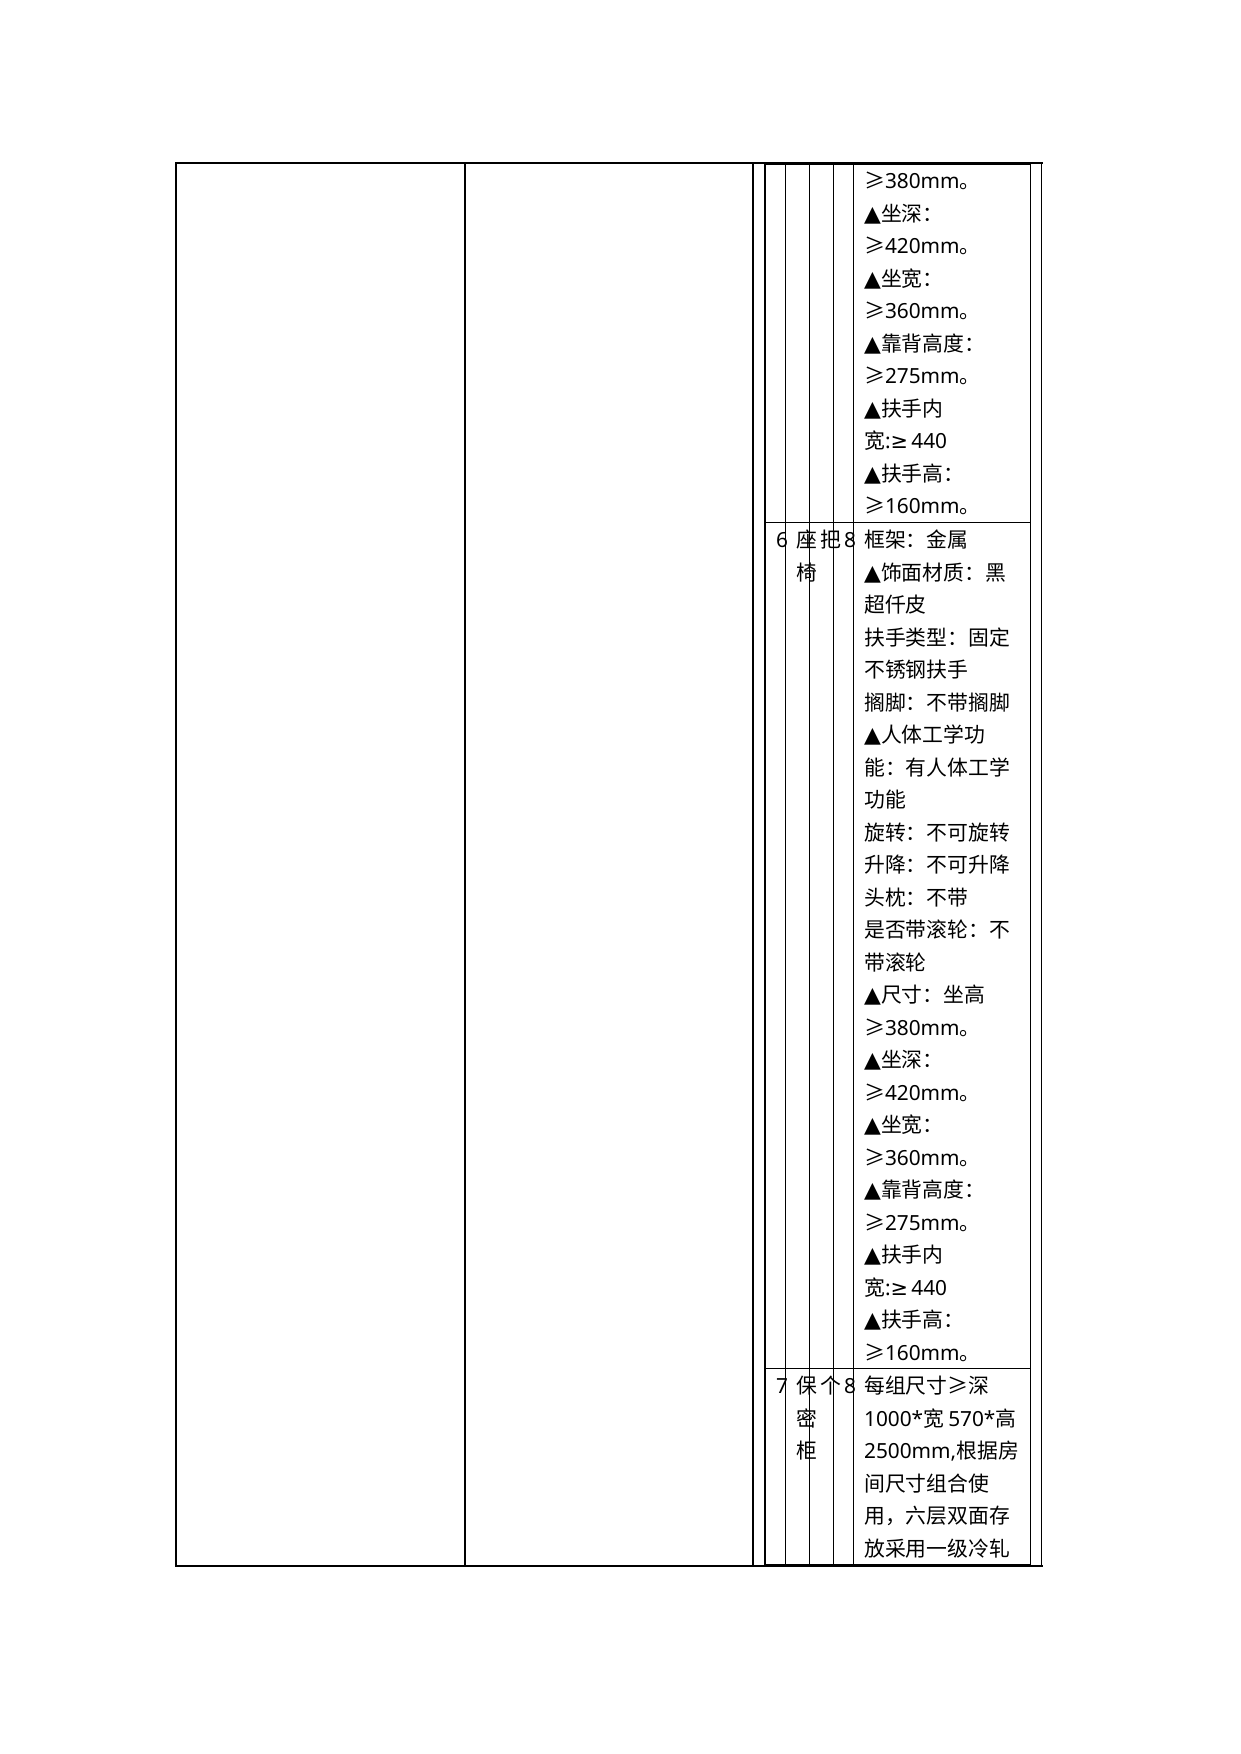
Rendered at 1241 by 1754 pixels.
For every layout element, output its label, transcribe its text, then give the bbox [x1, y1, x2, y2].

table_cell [766, 165, 785, 522]
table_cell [810, 165, 833, 522]
table_cell 1 [177, 164, 464, 1565]
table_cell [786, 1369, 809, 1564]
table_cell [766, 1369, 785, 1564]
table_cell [754, 164, 764, 1565]
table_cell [854, 165, 1030, 522]
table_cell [786, 165, 809, 522]
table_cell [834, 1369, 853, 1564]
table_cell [1031, 164, 1041, 1565]
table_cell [834, 165, 853, 522]
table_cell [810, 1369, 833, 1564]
table_cell [466, 164, 752, 1565]
